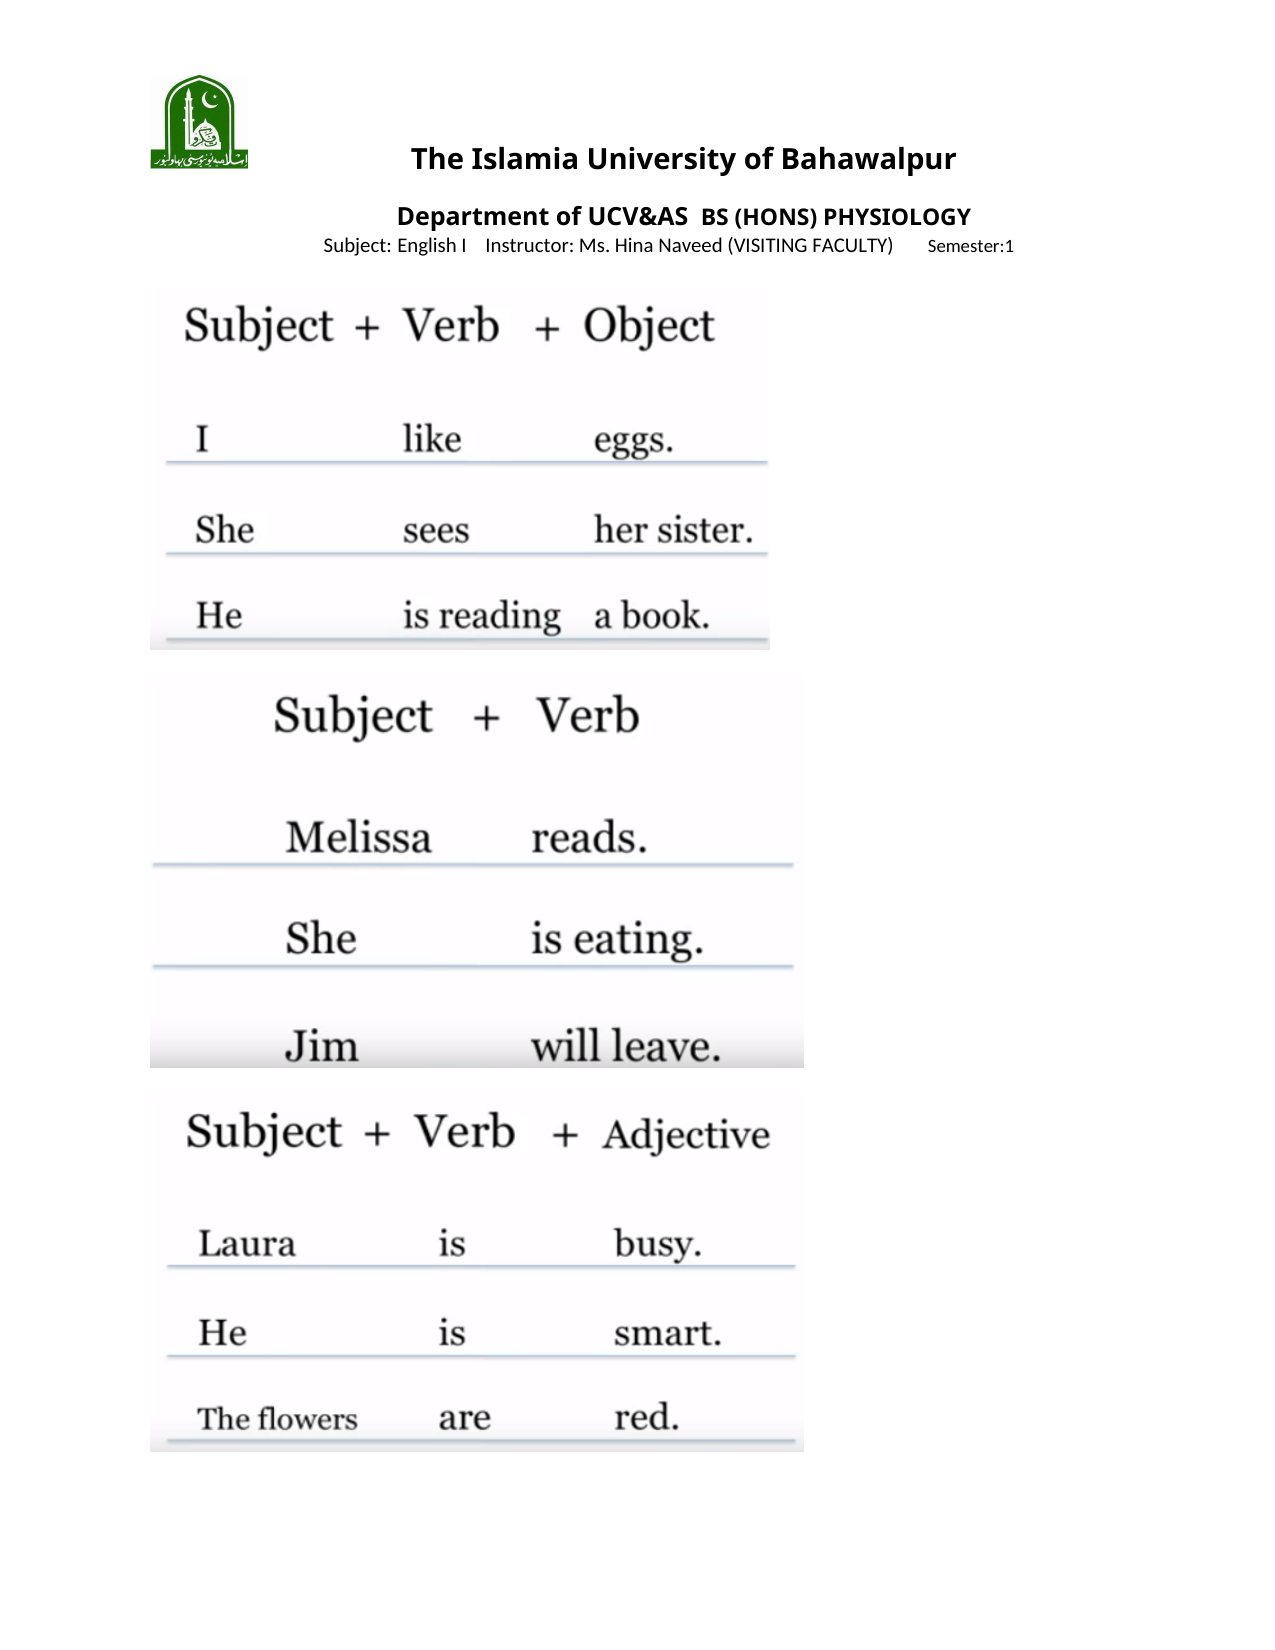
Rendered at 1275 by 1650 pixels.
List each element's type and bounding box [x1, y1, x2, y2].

picture [150, 674, 804, 1068]
picture [150, 286, 771, 650]
picture [150, 75, 249, 169]
picture [150, 1092, 804, 1452]
